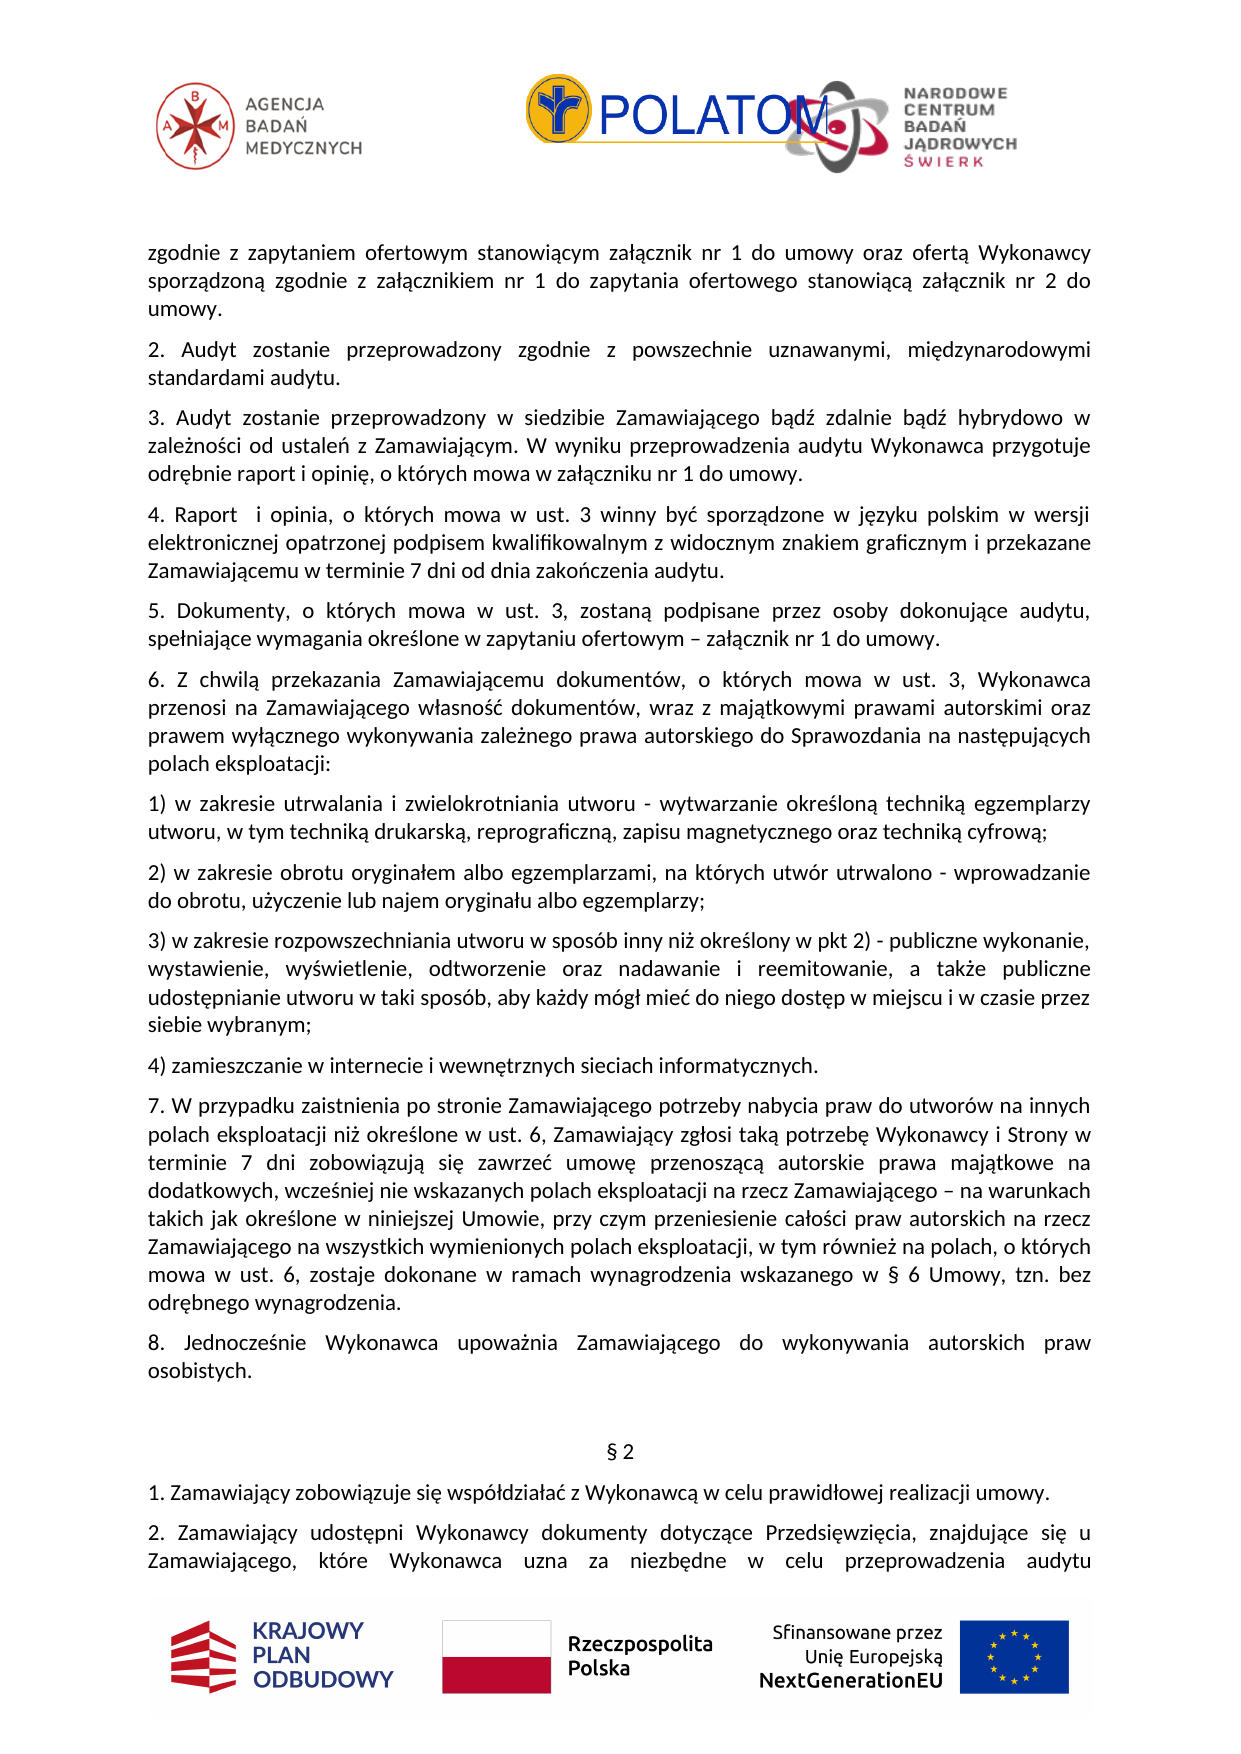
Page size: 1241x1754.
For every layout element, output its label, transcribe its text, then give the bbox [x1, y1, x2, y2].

text 7. W przypadku zaistnienia po stronie Zamawiającego potrzeby nabycia praw do utworów na innych polach eksploatacji niż określone w ust. 6, Zamawiający zgłosi taką potrzebę Wykonawcy i Strony w terminie 7 dni zobowiązują się zawrzeć umowę przenoszącą autorskie prawa majątkowe na dodatkowych, wcześniej nie wskazanych polach eksploatacji na rzecz Zamawiającego – na warunkach takich jak określone w niniejszej Umowie, przy czym przeniesienie całości praw autorskich na rzecz Zamawiającego na wszystkich wymienionych polach eksploatacji, w tym również na polach, o których mowa w ust. 6, zostaje dokonane w ramach wynagrodzenia wskazanego w § 6 Umowy, tzn. bez odrębnego wynagrodzenia. [148, 1092, 1093, 1316]
text 6. Z chwilą przekazania Zamawiającemu dokumentów, o których mowa w ust. 3, Wykonawca przenosi na Zamawiającego własność dokumentów, wraz z majątkowymi prawami autorskimi oraz prawem wyłącznego wykonywania zależnego prawa autorskiego do Sprawozdania na następujących polach eksploatacji: [148, 665, 1093, 777]
text 5. Dokumenty, o których mowa w ust. 3, zostaną podpisane przez osoby dokonujące audytu, spełniające wymagania określone w zapytaniu ofertowym – załącznik nr 1 do umowy. [148, 596, 1093, 652]
text 3. Audyt zostanie przeprowadzony w siedzibie Zamawiającego bądź zdalnie bądź hybrydowo w zależności od ustaleń z Zamawiającym. W wyniku przeprowadzenia audytu Wykonawca przygotuje odrębnie raport i opinię, o których mowa w załączniku nr 1 do umowy. [148, 403, 1093, 487]
text zgodnie z zapytaniem ofertowym stanowiącym załącznik nr 1 do umowy oraz ofertą Wykonawcy sporządzoną zgodnie z załącznikiem nr 1 do zapytania ofertowego stanowiącą załącznik nr 2 do umowy. [148, 238, 1093, 322]
text 8. Jednocześnie Wykonawca upoważnia Zamawiającego do wykonywania autorskich praw osobistych. [148, 1328, 1093, 1384]
text 1) w zakresie utrwalania i zwielokrotniania utworu - wytwarzanie określoną techniką egzemplarzy utworu, w tym techniką drukarską, reprograficzną, zapisu magnetycznego oraz techniką cyfrową; [148, 789, 1093, 846]
text 2) w zakresie obrotu oryginałem albo egzemplarzami, na których utwór utrwalono - wprowadzanie do obrotu, użyczenie lub najem oryginału albo egzemplarzy; [148, 858, 1093, 914]
text § 2 [148, 1437, 1093, 1465]
picture [524, 73, 1018, 176]
picture [147, 73, 368, 176]
text 4. Raport i opinia, o których mowa w ust. 3 winny być sporządzone w języku polskim w wersji elektronicznej opatrzonej podpisem kwalifikowalnym z widocznym znakiem graficznym i przekazane Zamawiającemu w terminie 7 dni od dnia zakończenia audytu. [148, 500, 1093, 584]
text 1. Zamawiający zobowiązuje się współdziałać z Wykonawcą w celu prawidłowej realizacji umowy. [148, 1478, 1093, 1506]
text 3) w zakresie rozpowszechniania utworu w sposób inny niż określony w pkt 2) - publiczne wykonanie, wystawienie, wyświetlenie, odtworzenie oraz nadawanie i reemitowanie, a także publiczne udostępnianie utworu w taki sposób, aby każdy mógł mieć do niego dostęp w miejscu i w czasie przez siebie wybranym; [148, 927, 1093, 1039]
text 4) zamieszczanie w internecie i wewnętrznych sieciach informatycznych. [148, 1051, 1093, 1079]
picture [147, 1596, 1093, 1718]
text 2. Audyt zostanie przeprowadzony zgodnie z powszechnie uznawanymi, międzynarodowymi standardami audytu. [148, 335, 1093, 391]
